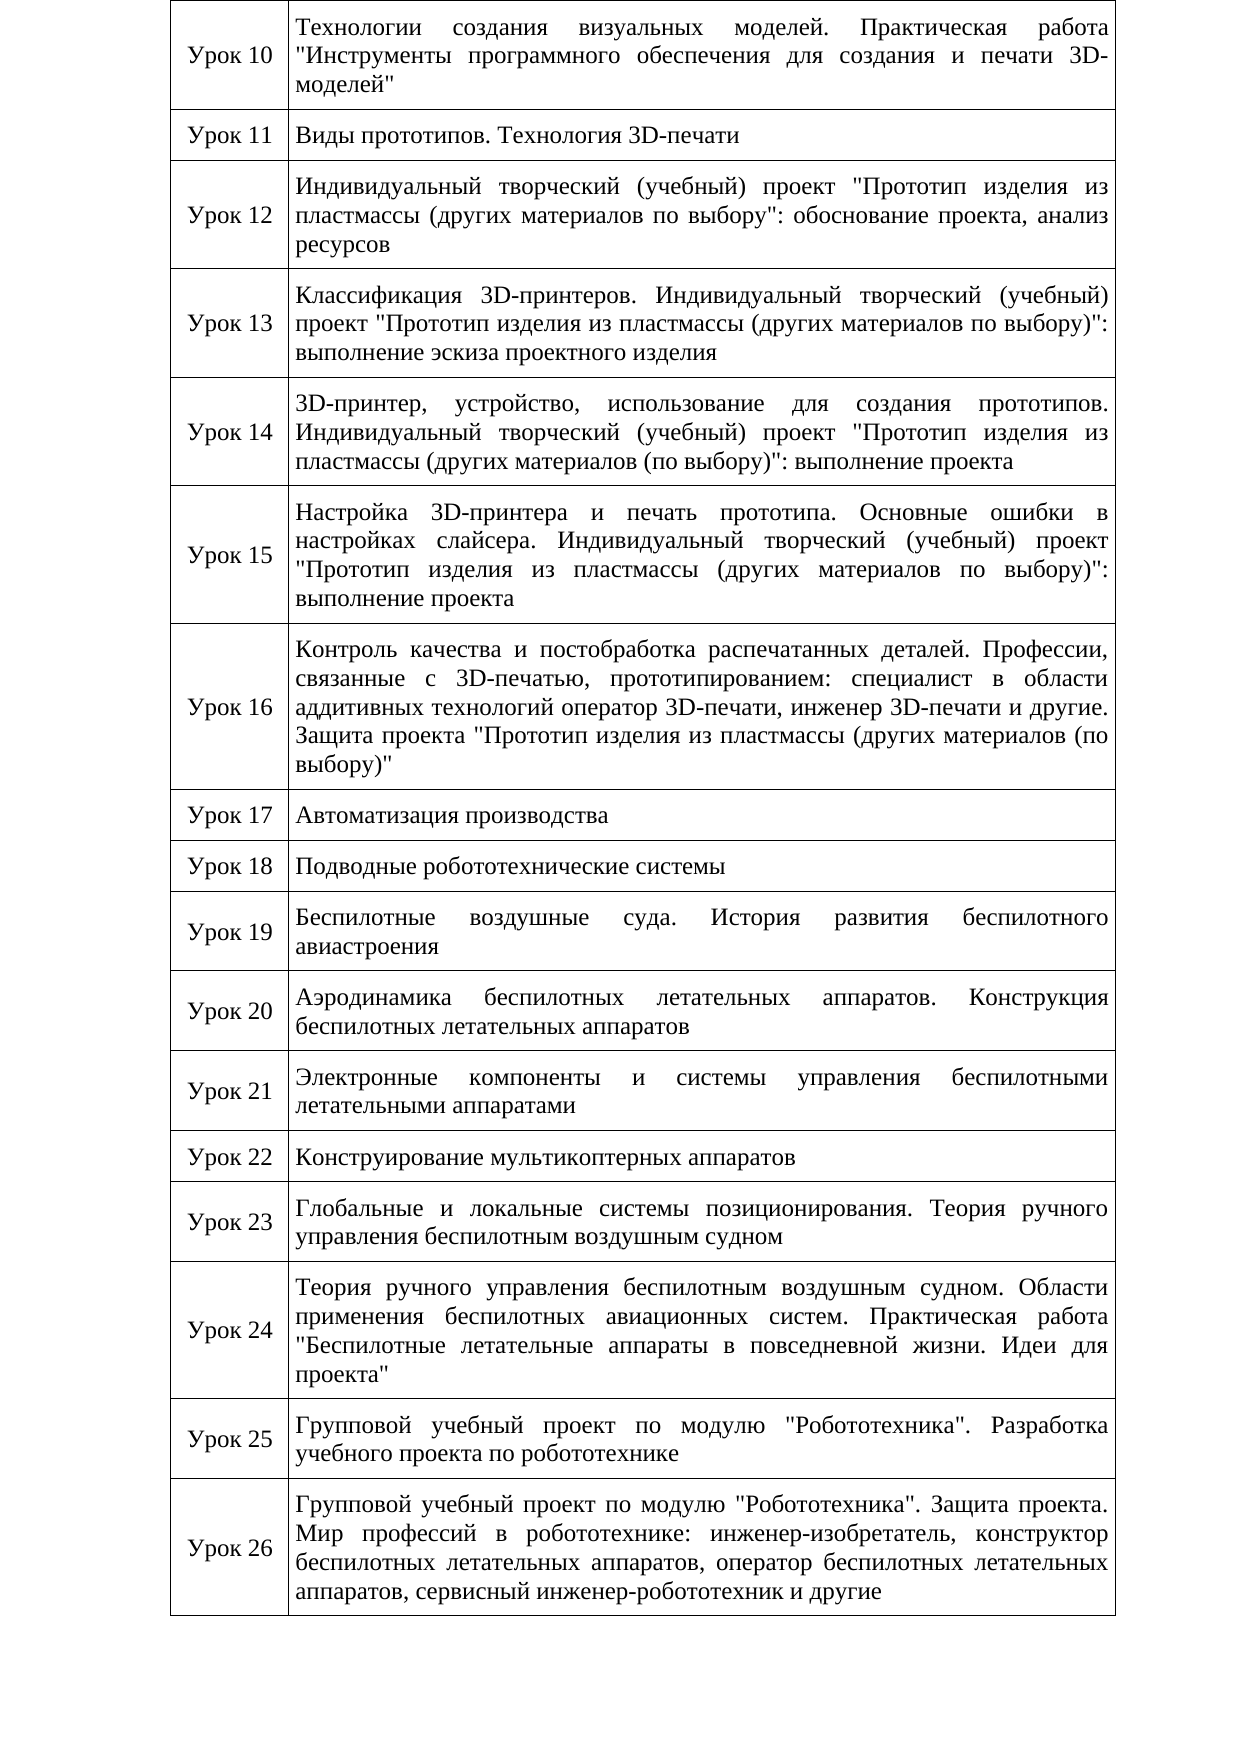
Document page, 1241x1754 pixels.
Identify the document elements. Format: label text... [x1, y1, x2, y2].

table_cell Классификация 3D-принтеров. Индивидуальный творческий (учебный) проект "Прототип изделия из пластмассы (других материалов по выбору)": выполнение эскиза проектного изделия [289, 269, 1115, 377]
table_cell Виды прототипов. Технология 3D-печати [289, 110, 1115, 159]
table_cell Теория ручного управления беспилотным воздушным судном. Области применения беспилотных авиационных систем. Практическая работа "Беспилотные летательные аппараты в повседневной жизни. Идеи для проекта" [289, 1262, 1115, 1398]
table_cell Урок 22 [171, 1131, 288, 1181]
table_cell Автоматизация производства [289, 790, 1115, 839]
table_cell Урок 17 [171, 790, 288, 839]
table_cell Урок 16 [171, 624, 288, 788]
table_cell Урок 19 [171, 892, 288, 970]
table_cell Электронные компоненты и системы управления беспилотными летательными аппаратами [289, 1051, 1115, 1130]
table_cell Технологии создания визуальных моделей. Практическая работа "Инструменты программного обеспечения для создания и печати 3D-моделей" [289, 1, 1115, 108]
table_cell Подводные робототехнические системы [289, 841, 1115, 891]
table_cell Урок 18 [171, 841, 288, 891]
table_cell Конструирование мультикоптерных аппаратов [289, 1131, 1115, 1181]
table_cell Контроль качества и постобработка распечатанных деталей. Профессии, связанные с 3D-печатью, прототипированием: специалист в области аддитивных технологий оператор 3D-печати, инженер 3D-печати и другие. Защита проекта "Прототип изделия из пластмассы (других материалов (по выбору)" [289, 624, 1115, 788]
table_cell Урок 14 [171, 378, 288, 485]
table_cell Групповой учебный проект по модулю "Робототехника". Разработка учебного проекта по робототехнике [289, 1399, 1115, 1478]
table_cell Урок 12 [171, 161, 288, 268]
table_cell Групповой учебный проект по модулю "Робототехника". Защита проекта. Мир профессий в робототехнике: инженер-изобретатель, конструктор беспилотных летательных аппаратов, оператор беспилотных летательных аппаратов, сервисный инженер-робототехник и другие [289, 1479, 1115, 1615]
table_cell Урок 11 [171, 110, 288, 159]
table_cell Аэродинамика беспилотных летательных аппаратов. Конструкция беспилотных летательных аппаратов [289, 971, 1115, 1050]
table_cell Урок 20 [171, 971, 288, 1050]
table_cell Настройка 3D-принтера и печать прототипа. Основные ошибки в настройках слайсера. Индивидуальный творческий (учебный) проект "Прототип изделия из пластмассы (других материалов по выбору)": выполнение проекта [289, 486, 1115, 622]
table_cell Урок 23 [171, 1182, 288, 1261]
table_cell Беспилотные воздушные суда. История развития беспилотного авиастроения [289, 892, 1115, 970]
table_cell Урок 21 [171, 1051, 288, 1130]
table_cell Глобальные и локальные системы позиционирования. Теория ручного управления беспилотным воздушным судном [289, 1182, 1115, 1261]
table_cell Урок 26 [171, 1479, 288, 1615]
table_cell Урок 25 [171, 1399, 288, 1478]
table_cell Урок 10 [171, 1, 288, 108]
table_cell 3D-принтер, устройство, использование для создания прототипов. Индивидуальный творческий (учебный) проект "Прототип изделия из пластмассы (других материалов (по выбору)": выполнение проекта [289, 378, 1115, 485]
table_cell Урок 24 [171, 1262, 288, 1398]
table_cell Урок 15 [171, 486, 288, 622]
table_cell Урок 13 [171, 269, 288, 377]
table_cell Индивидуальный творческий (учебный) проект "Прототип изделия из пластмассы (других материалов по выбору": обоснование проекта, анализ ресурсов [289, 161, 1115, 268]
